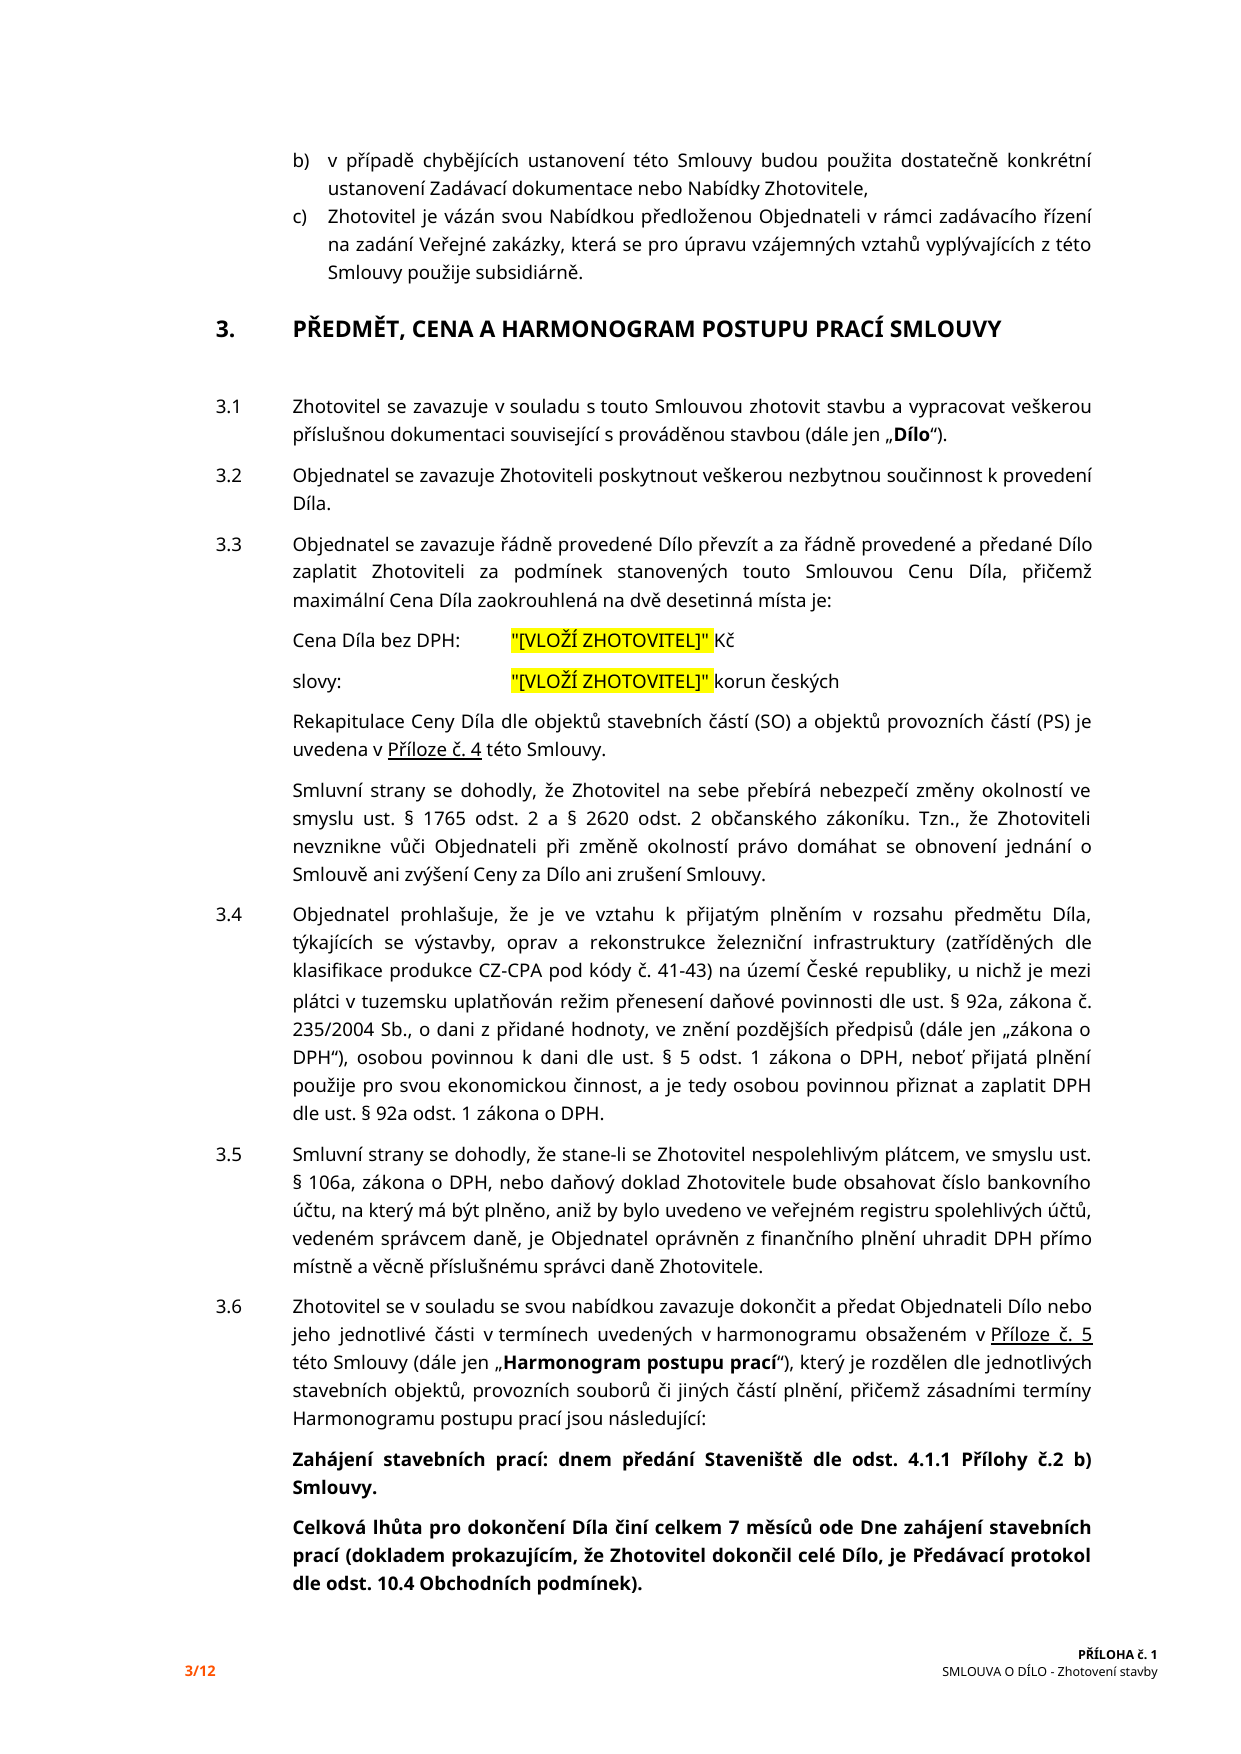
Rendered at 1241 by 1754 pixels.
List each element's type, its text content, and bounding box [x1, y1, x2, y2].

text Celková lhůta pro dokončení Díla činí celkem 7 měsíců ode Dne zahájení stavebních prací (dokladem prokazujícím, že Zhotovitel dokončil celé Dílo, je Předávací protokol dle odst. 10.4 Obchodních podmínek). [292, 1515, 1093, 1596]
text Zhotovitel se zavazuje v souladu s touto Smlouvou zhotovit stavbu a vypracovat veškerou příslušnou dokumentaci související s prováděnou stavbou (dále jen „Dílo“). [216, 394, 1093, 447]
text Objednatel se zavazuje řádně provedené Dílo převzít a za řádně provedené a předané Dílo zaplatit Zhotoviteli za podmínek stanovených touto Smlouvou Cenu Díla, přičemž maximální Cena Díla zaokrouhlená na dvě desetinná místa je: [216, 531, 1093, 612]
text Smluvní strany se dohodly, že Zhotovitel na sebe přebírá nebezpečí změny okolností ve smyslu ust. § 1765 odst. 2 a § 2620 odst. 2 občanského zákoníku. Tzn., že Zhotoviteli nevznikne vůči Objednateli při změně okolností právo domáhat se obnovení jednání o Smlouvě ani zvýšení Ceny za Dílo ani zrušení Smlouvy. [292, 777, 1093, 887]
text Zhotovitel je vázán svou Nabídkou předloženou Objednateli v rámci zadávacího řízení na zadání Veřejné zakázky, která se pro úpravu vzájemných vztahů vyplývajících z této Smlouvy použije subsidiárně. [292, 203, 1093, 285]
text Objednatel se zavazuje Zhotoviteli poskytnout veškerou nezbytnou součinnost k provedení Díla. [216, 462, 1093, 516]
text Smluvní strany se dohodly, že stane-li se Zhotovitel nespolehlivým plátcem, ve smyslu ust. § 106a, zákona o DPH, nebo daňový doklad Zhotovitele bude obsahovat číslo bankovního účtu, na který má být plněno, aniž by bylo uvedeno ve veřejném registru spolehlivých účtů, vedeném správcem daně, je Objednatel oprávněn z finančního plnění uhradit DPH přímo místně a věcně příslušnému správci daně Zhotovitele. [216, 1141, 1093, 1278]
text slovy: korun českých [292, 668, 511, 693]
text v případě chybějících ustanovení této Smlouvy budou použita dostatečně konkrétní ustanovení Zadávací dokumentace nebo Nabídky Zhotovitele, [292, 147, 1093, 201]
text Rekapitulace Ceny Díla dle objektů stavebních částí (SO) a objektů provozních částí (PS) je uvedena v Příloze č. 4 této Smlouvy. [292, 708, 1093, 762]
text Zhotovitel se v souladu se svou nabídkou zavazuje dokončit a předat Objednateli Dílo nebo jeho jednotlivé části v termínech uvedených v harmonogramu obsaženém v Příloze č. 5 této Smlouvy (dále jen „Harmonogram postupu prací“), který je rozdělen dle jednotlivých stavebních objektů, provozních souborů či jiných částí plnění, přičemž zásadními termíny Harmonogramu postupu prací jsou následující: [216, 1293, 1093, 1431]
text slovy: korun českých [714, 668, 1093, 693]
text Objednatel prohlašuje, že je ve vztahu k přijatým plněním v rozsahu předmětu Díla, týkajících se výstavby, oprav a rekonstrukce železniční infrastruktury (zatříděných dle klasifikace produkce CZ-CPA pod kódy č. 41-43) na území České republiky, u nichž je mezi plátci v tuzemsku uplatňován režim přenesení daňové povinnosti dle ust. § 92a, zákona č. 235/2004 Sb., o dani z přidané hodnoty, ve znění pozdějších předpisů (dále jen „zákona o DPH“), osobou povinnou k dani dle ust. § 5 odst. 1 zákona o DPH, neboť přijatá plnění použije pro svou ekonomickou činnost, a je tedy osobou povinnou přiznat a zaplatit DPH dle ust. § 92a odst. 1 zákona o DPH. [216, 902, 1093, 1126]
text PŘEDMĚT, CENA A HARMONOGRAM POSTUPU PRACÍ SMLOUVY [216, 313, 1093, 344]
text Zahájení stavebních prací: dnem předání Staveniště dle odst. 4.1.1 Přílohy č.2 b) Smlouvy. [292, 1446, 1093, 1500]
text Cena Díla bez DPH: Kč [292, 627, 1093, 653]
